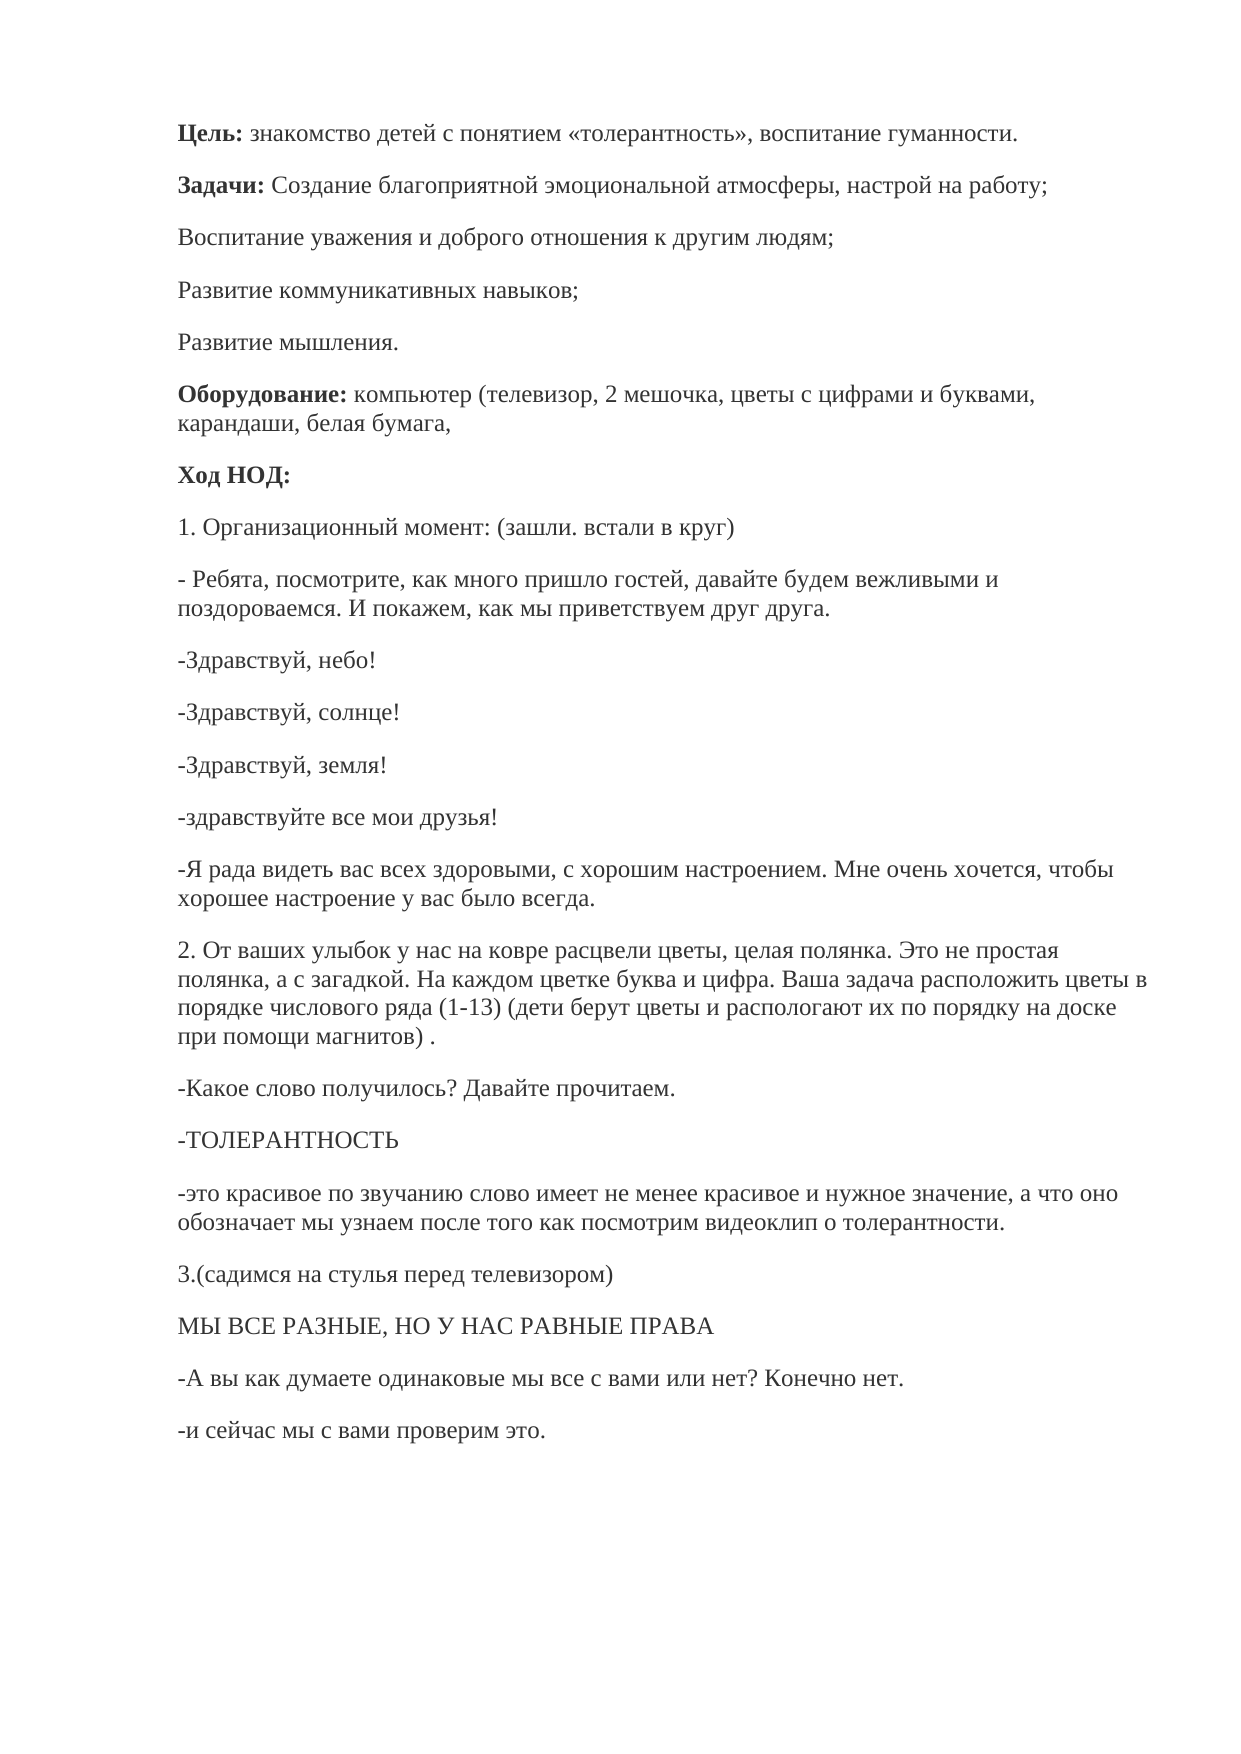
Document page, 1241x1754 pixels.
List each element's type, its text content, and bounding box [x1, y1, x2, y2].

text -А вы как думаете одинаковые мы все с вами или нет? Конечно нет. [177, 1363, 1152, 1392]
text - Ребята, посмотрите, как много пришло гостей, давайте будем вежливыми и поздороваемся. И покажем, как мы приветствуем друг друга. [177, 564, 1152, 622]
text 3.(садимся на стулья перед телевизором) [177, 1259, 1152, 1287]
text Воспитание уважения и доброго отношения к другим людям; [177, 222, 1152, 251]
text МЫ ВСЕ РАЗНЫЕ, НО У НАС РАВНЫЕ ПРАВА [177, 1311, 1152, 1340]
text -Какое слово получилось? Давайте прочитаем. [177, 1073, 1152, 1102]
text Развитие мышления. [177, 327, 1152, 356]
text Оборудование: компьютер (телевизор, 2 мешочка, цветы с цифрами и буквами, карандаши, белая бумага, [177, 379, 1152, 437]
text -Я рада видеть вас всех здоровыми, с хорошим настроением. Мне очень хочется, чтобы хорошее настроение у вас было всегда. [177, 854, 1152, 912]
text -это красивое по звучанию слово имеет не менее красивое и нужное значение, а что оно обозначает мы узнаем после того как посмотрим видеоклип о толерантности. [177, 1178, 1152, 1235]
text Цель: знакомство детей с понятием «толерантность», воспитание гуманности. [177, 118, 1152, 147]
text -и сейчас мы с вами проверим это. [177, 1415, 1152, 1444]
text 1. Организационный момент: (зашли. встали в круг) [177, 512, 1152, 541]
text -Здравствуй, земля! [177, 750, 1152, 778]
text Задачи: Создание благоприятной эмоциональной атмосферы, настрой на работу; [177, 170, 1152, 199]
text -Здравствуй, солнце! [177, 697, 1152, 726]
text 2. От ваших улыбок у нас на ковре расцвели цветы, целая полянка. Это не простая полянка, а с загадкой. На каждом цветке буква и цифра. Ваша задача расположить цветы в порядке числового ряда (1-13) (дети берут цветы и распологают их по порядку на доске при помощи магнитов) . [177, 935, 1152, 1050]
text -Здравствуй, небо! [177, 645, 1152, 674]
text -здравствуйте все мои друзья! [177, 802, 1152, 831]
text -ТОЛЕРАНТНОСТЬ [177, 1126, 1152, 1154]
text Ход НОД: [177, 460, 1152, 489]
text Развитие коммуникативных навыков; [177, 275, 1152, 303]
